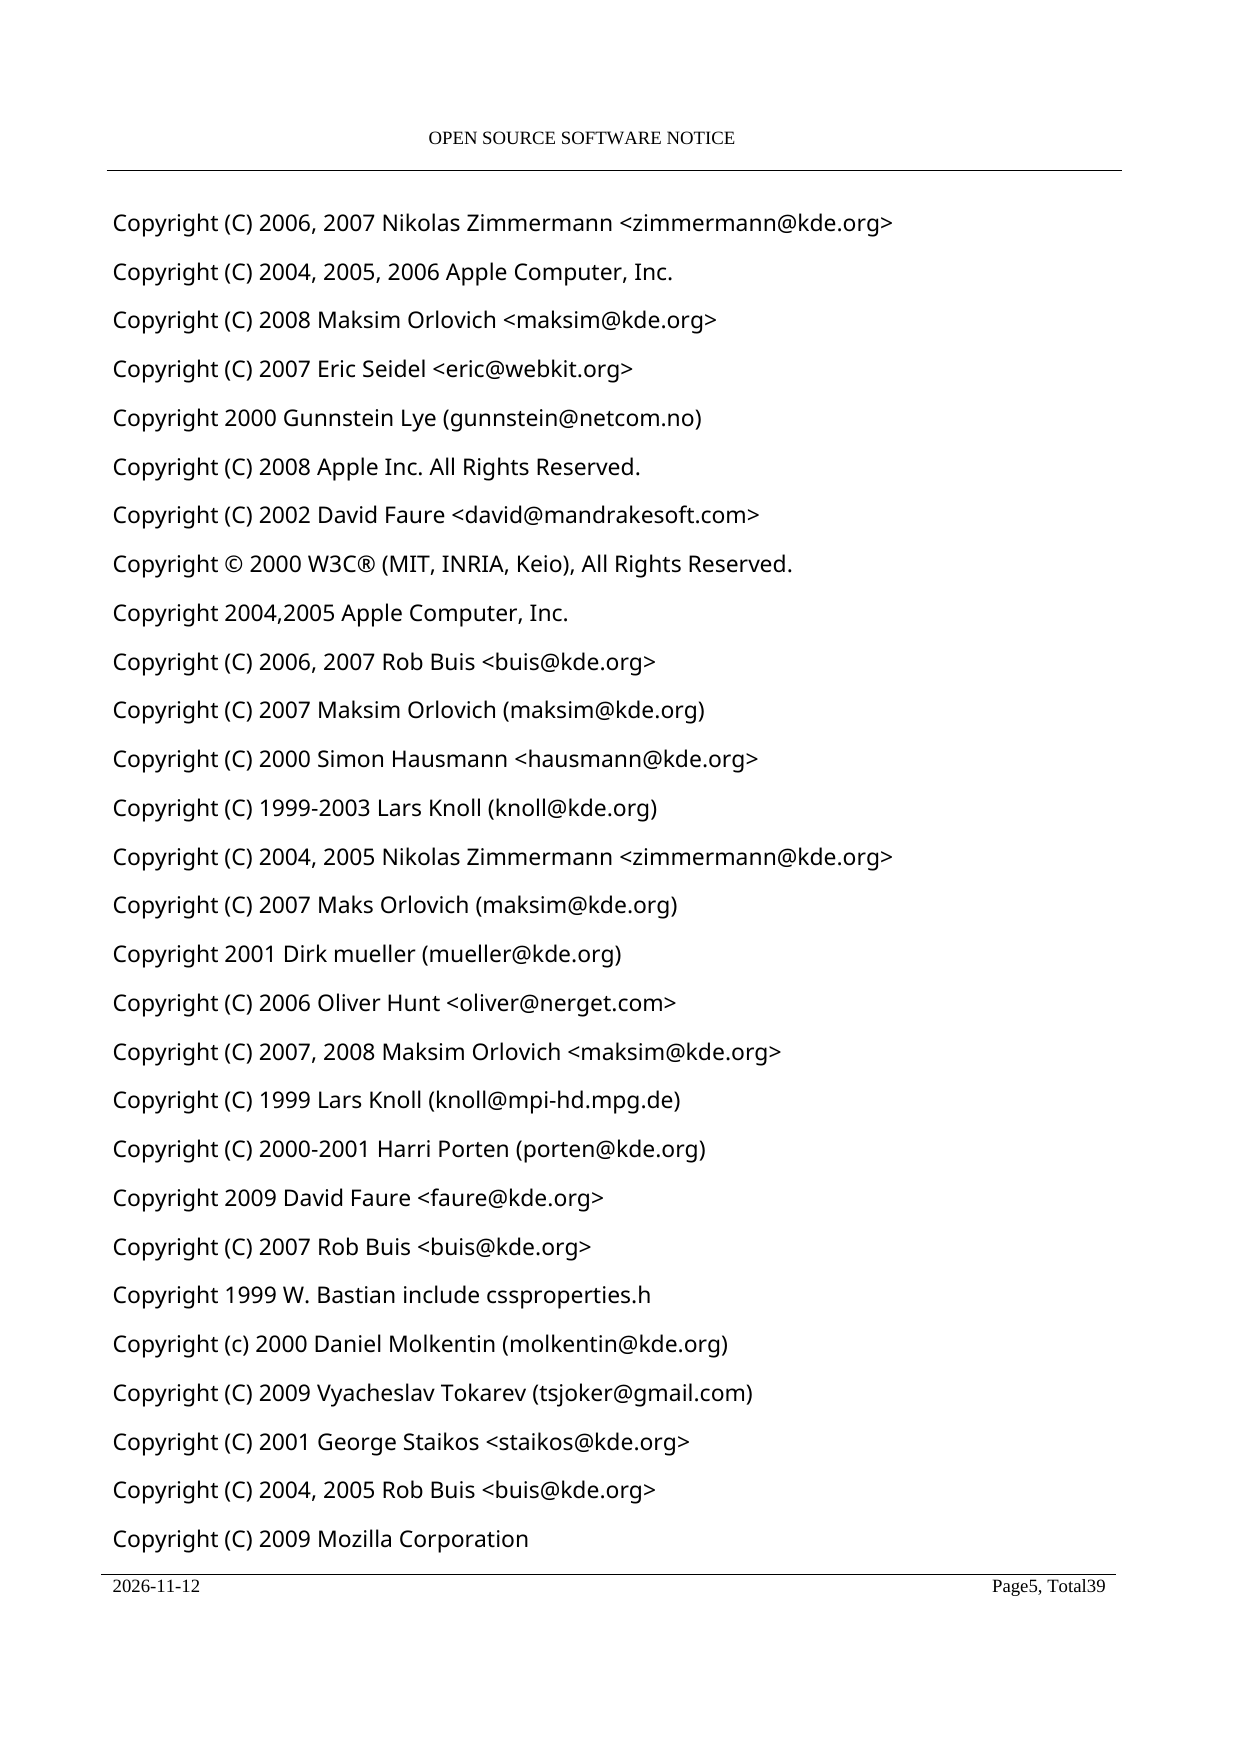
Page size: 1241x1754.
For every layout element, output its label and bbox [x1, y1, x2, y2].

text [112, 206, 1128, 1555]
